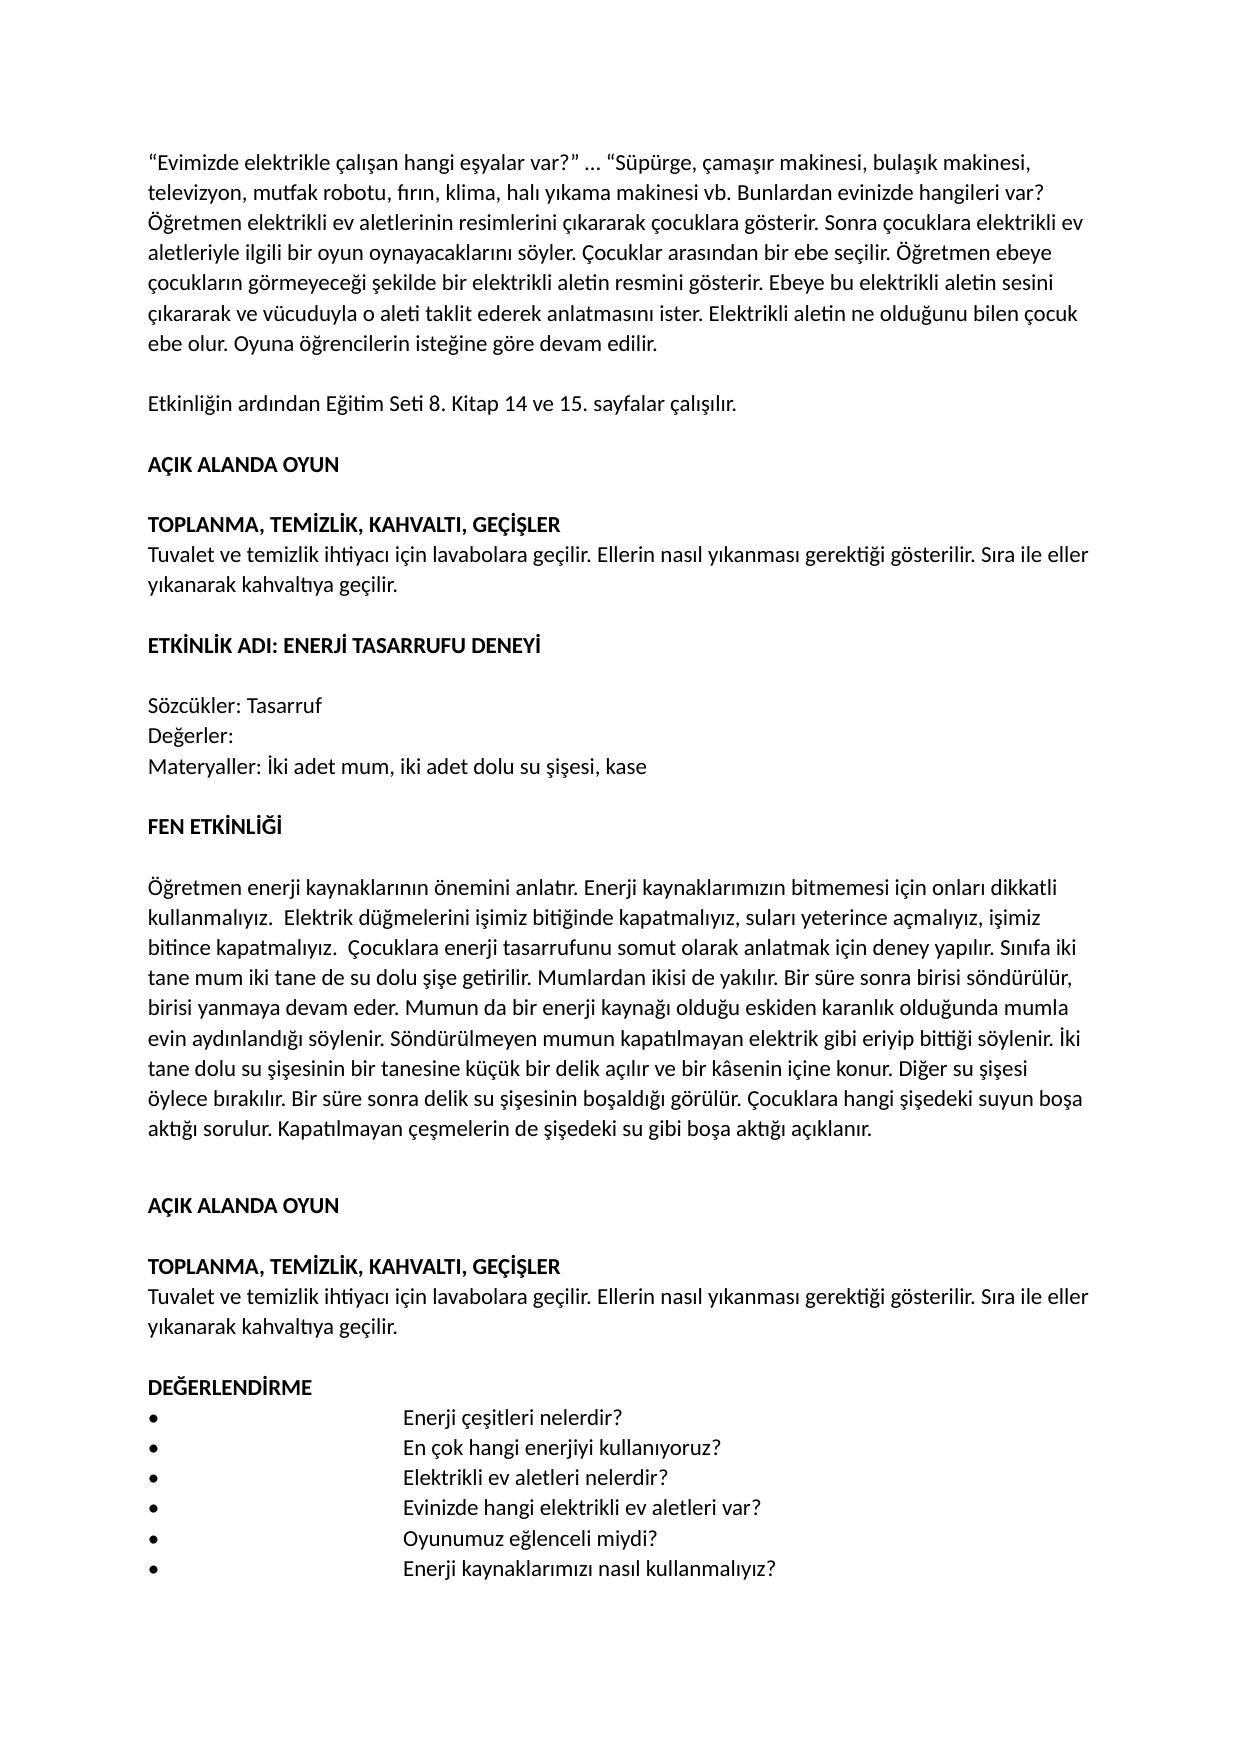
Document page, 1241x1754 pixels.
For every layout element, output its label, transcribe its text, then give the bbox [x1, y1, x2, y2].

text TOPLANMA, TEMİZLİK, KAHVALTI, GEÇİŞLER [148, 510, 1093, 538]
text DEĞERLENDİRME [148, 1373, 1093, 1401]
text Tuvalet ve temizlik ihtiyacı için lavabolara geçilir. Ellerin nasıl yıkanması gerektiği gösterilir. Sıra ile eller yıkanarak kahvaltıya geçilir. [148, 1282, 1093, 1340]
text AÇIK ALANDA OYUN [148, 1191, 1093, 1219]
text • Evinizde hangi elektrikli ev aletleri var? [148, 1493, 1093, 1521]
text Sözcükler: Tasarruf [148, 691, 1093, 719]
text • Enerji kaynaklarımızı nasıl kullanmalıyız? [148, 1554, 1093, 1582]
text Öğretmen enerji kaynaklarının önemini anlatır. Enerji kaynaklarımızın bitmemesi için onları dikkatli kullanmalıyız. Elektrik düğmelerini işimiz bitiğinde kapatmalıyız, suları yeterince açmalıyız, işimiz bitince kapatmalıyız. Çocuklara enerji tasarrufunu somut olarak anlatmak için deney yapılır. Sınıfa iki tane mum iki tane de su dolu şişe getirilir. Mumlardan ikisi de yakılır. Bir süre sonra birisi söndürülür, birisi yanmaya devam eder. Mumun da bir enerji kaynağı olduğu eskiden karanlık olduğunda mumla evin aydınlandığı söylenir. Söndürülmeyen mumun kapatılmayan elektrik gibi eriyip bittiği söylenir. İki tane dolu su şişesinin bir tanesine küçük bir delik açılır ve bir kâsenin içine konur. Diğer su şişesi öylece bırakılır. Bir süre sonra delik su şişesinin boşaldığı görülür. Çocuklara hangi şişedeki suyun boşa aktığı sorulur. Kapatılmayan çeşmelerin de şişedeki su gibi boşa aktığı açıklanır. [148, 873, 1093, 1142]
text • Elektrikli ev aletleri nelerdir? [148, 1463, 1093, 1491]
text Değerler: [148, 722, 1093, 749]
text “Evimizde elektrikle çalışan hangi eşyalar var?” … “Süpürge, çamaşır makinesi, bulaşık makinesi, televizyon, mutfak robotu, fırın, klima, halı yıkama makinesi vb. Bunlardan evinizde hangileri var? [148, 148, 1093, 206]
text Öğretmen elektrikli ev aletlerinin resimlerini çıkararak çocuklara gösterir. Sonra çocuklara elektrikli ev aletleriyle ilgili bir oyun oynayacaklarını söyler. Çocuklar arasından bir ebe seçilir. Öğretmen ebeye çocukların görmeyeceği şekilde bir elektrikli aletin resmini gösterir. Ebeye bu elektrikli aletin sesini çıkararak ve vücuduyla o aleti taklit ederek anlatmasını ister. Elektrikli aletin ne olduğunu bilen çocuk ebe olur. Oyuna öğrencilerin isteğine göre devam edilir. [148, 208, 1093, 357]
text AÇIK ALANDA OYUN [148, 450, 1093, 478]
text Materyaller: İki adet mum, iki adet dolu su şişesi, kase [148, 752, 1093, 780]
text • Oyunumuz eğlenceli miydi? [148, 1524, 1093, 1552]
text TOPLANMA, TEMİZLİK, KAHVALTI, GEÇİŞLER [148, 1252, 1093, 1280]
text Tuvalet ve temizlik ihtiyacı için lavabolara geçilir. Ellerin nasıl yıkanması gerektiği gösterilir. Sıra ile eller yıkanarak kahvaltıya geçilir. [148, 540, 1093, 598]
text • Enerji çeşitleri nelerdir? [148, 1403, 1093, 1431]
text • En çok hangi enerjiyi kullanıyoruz? [148, 1433, 1093, 1461]
text Etkinliğin ardından Eğitim Seti 8. Kitap 14 ve 15. sayfalar çalışılır. [148, 389, 1093, 417]
text FEN ETKİNLİĞİ [148, 812, 1093, 840]
text ETKİNLİK ADI: ENERJİ TASARRUFU DENEYİ [148, 631, 1093, 659]
